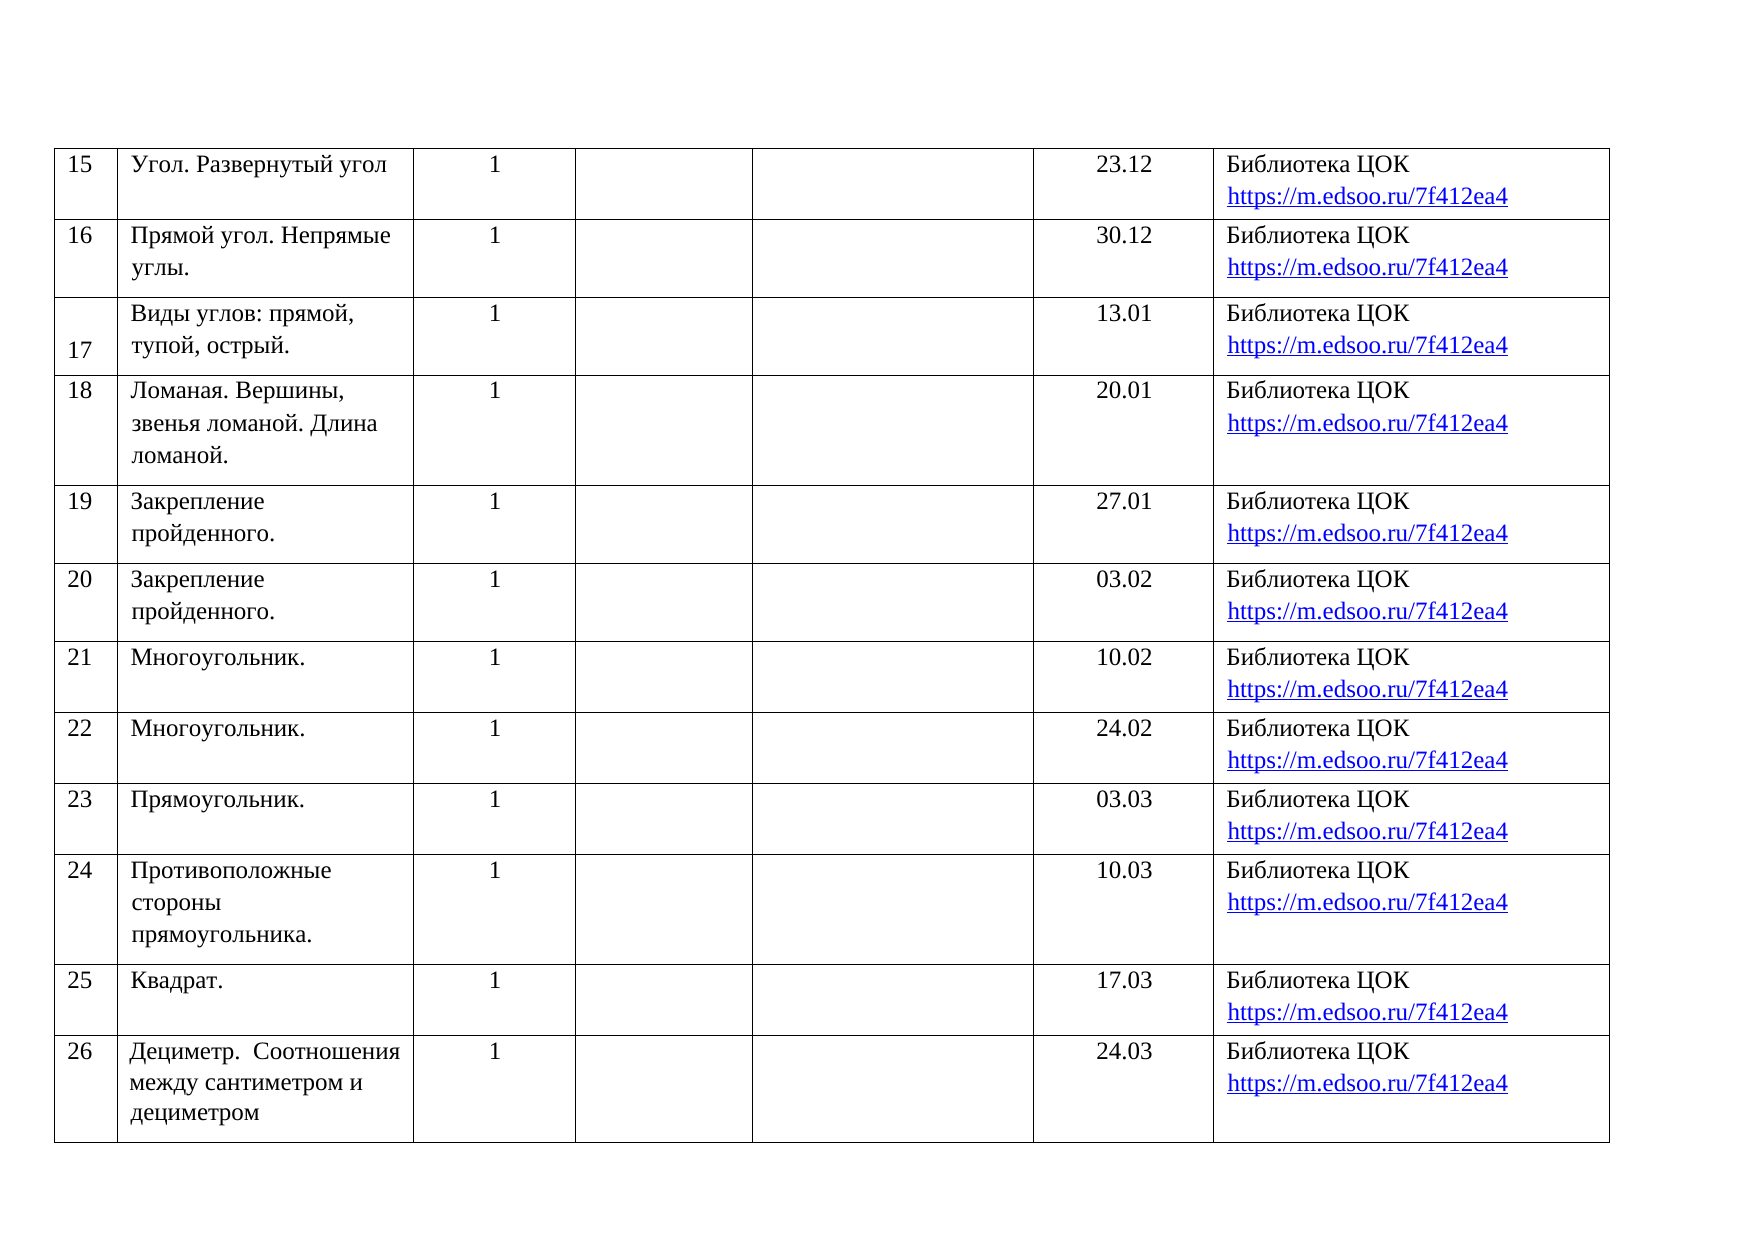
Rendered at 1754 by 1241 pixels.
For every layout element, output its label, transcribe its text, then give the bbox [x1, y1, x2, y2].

table_cell Угол. Развернутый угол [118, 149, 413, 219]
table_cell 1 [414, 1036, 575, 1142]
table_cell [576, 220, 752, 297]
table_cell [753, 642, 1033, 712]
table_cell Библиотека ЦОК https://m.edsoo.ru/7f412ea4 [1214, 784, 1609, 854]
table_cell [753, 965, 1033, 1035]
table_cell 03.02 [1034, 564, 1213, 641]
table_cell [1214, 220, 1609, 297]
table_cell 13.01 [1034, 298, 1213, 374]
table_cell 25 [55, 965, 117, 1035]
table_cell [753, 784, 1033, 854]
table_cell 1 [414, 564, 575, 641]
table_cell Библиотека ЦОК https://m.edsoo.ru/7f412ea4 [1214, 486, 1609, 563]
table_cell 16 [55, 220, 117, 297]
table_cell [753, 855, 1033, 964]
table_cell Закрепление пройденного. [118, 486, 413, 563]
table_cell [576, 855, 752, 964]
table_cell [576, 564, 752, 641]
table_cell 30.12 [1034, 220, 1213, 297]
table_cell 1 [414, 220, 575, 297]
table_cell 23.12 [1034, 149, 1213, 219]
table_cell 10.02 [1034, 642, 1213, 712]
table_cell [576, 298, 752, 374]
table_cell 1 [414, 298, 575, 374]
table_cell 1 [414, 486, 575, 563]
table_cell Прямой угол. Непрямые углы. [118, 220, 413, 297]
table_cell Закрепление пройденного. [118, 564, 413, 641]
table_cell [753, 1036, 1033, 1142]
table_cell [576, 149, 752, 219]
table_cell Многоугольник. [118, 713, 413, 783]
table_cell [753, 564, 1033, 641]
table_cell [753, 376, 1033, 485]
table_cell Дециметр. Соотношения между сантиметром и дециметром [118, 1036, 413, 1142]
table_cell Библиотека ЦОК https://m.edsoo.ru/7f412ea4 [1214, 642, 1609, 712]
table_cell 24.03 [1034, 1036, 1213, 1142]
table_cell 24 [55, 855, 117, 964]
table_cell 1 [414, 965, 575, 1035]
table_cell 19 [55, 486, 117, 563]
table_cell 1 [414, 784, 575, 854]
table_cell 1 [414, 642, 575, 712]
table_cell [1214, 149, 1609, 219]
table_cell Библиотека ЦОК https://m.edsoo.ru/7f412ea4 [1214, 564, 1609, 641]
table_cell 1 [414, 855, 575, 964]
table_cell Ломаная. Вершины, звенья ломаной. Длина ломаной. [118, 376, 413, 485]
table_cell Библиотека ЦОК https://m.edsoo.ru/7f412ea4 [1214, 855, 1609, 964]
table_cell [1214, 298, 1609, 374]
table_cell Библиотека ЦОК https://m.edsoo.ru/7f412ea4 [1214, 376, 1609, 485]
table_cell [1214, 965, 1609, 1035]
table_cell [753, 298, 1033, 374]
table_cell 03.03 [1034, 784, 1213, 854]
table_cell [753, 486, 1033, 563]
table_cell 20 [55, 564, 117, 641]
table_cell Квадрат. [118, 965, 413, 1035]
table_cell [753, 220, 1033, 297]
table_cell 21 [55, 642, 117, 712]
table_cell [576, 713, 752, 783]
table_cell 1 [414, 149, 575, 219]
table_cell Библиотека ЦОК https://m.edsoo.ru/7f412ea4 [1214, 713, 1609, 783]
table_cell 20.01 [1034, 376, 1213, 485]
table_cell [753, 149, 1033, 219]
table_cell 10.03 [1034, 855, 1213, 964]
table_cell [576, 965, 752, 1035]
table_cell [576, 642, 752, 712]
table_cell 26 [55, 1036, 117, 1142]
table_cell 22 [55, 713, 117, 783]
table_cell 15 [55, 149, 117, 219]
table_cell 24.02 [1034, 713, 1213, 783]
table_cell [576, 1036, 752, 1142]
table_cell Виды углов: прямой, тупой, острый. [118, 298, 413, 374]
table_cell Прямоугольник. [118, 784, 413, 854]
table_cell [576, 376, 752, 485]
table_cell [1214, 1036, 1609, 1142]
table_cell [576, 784, 752, 854]
table_cell 23 [55, 784, 117, 854]
table_cell [576, 486, 752, 563]
table_cell 1 [414, 713, 575, 783]
table_cell 1 [414, 376, 575, 485]
table_cell Противоположные стороны прямоугольника. [118, 855, 413, 964]
table_cell Многоугольник. [118, 642, 413, 712]
table_cell 17.03 [1034, 965, 1213, 1035]
table_cell 27.01 [1034, 486, 1213, 563]
table_cell 18 [55, 376, 117, 485]
table_cell 17 [55, 298, 117, 374]
table_cell [753, 713, 1033, 783]
